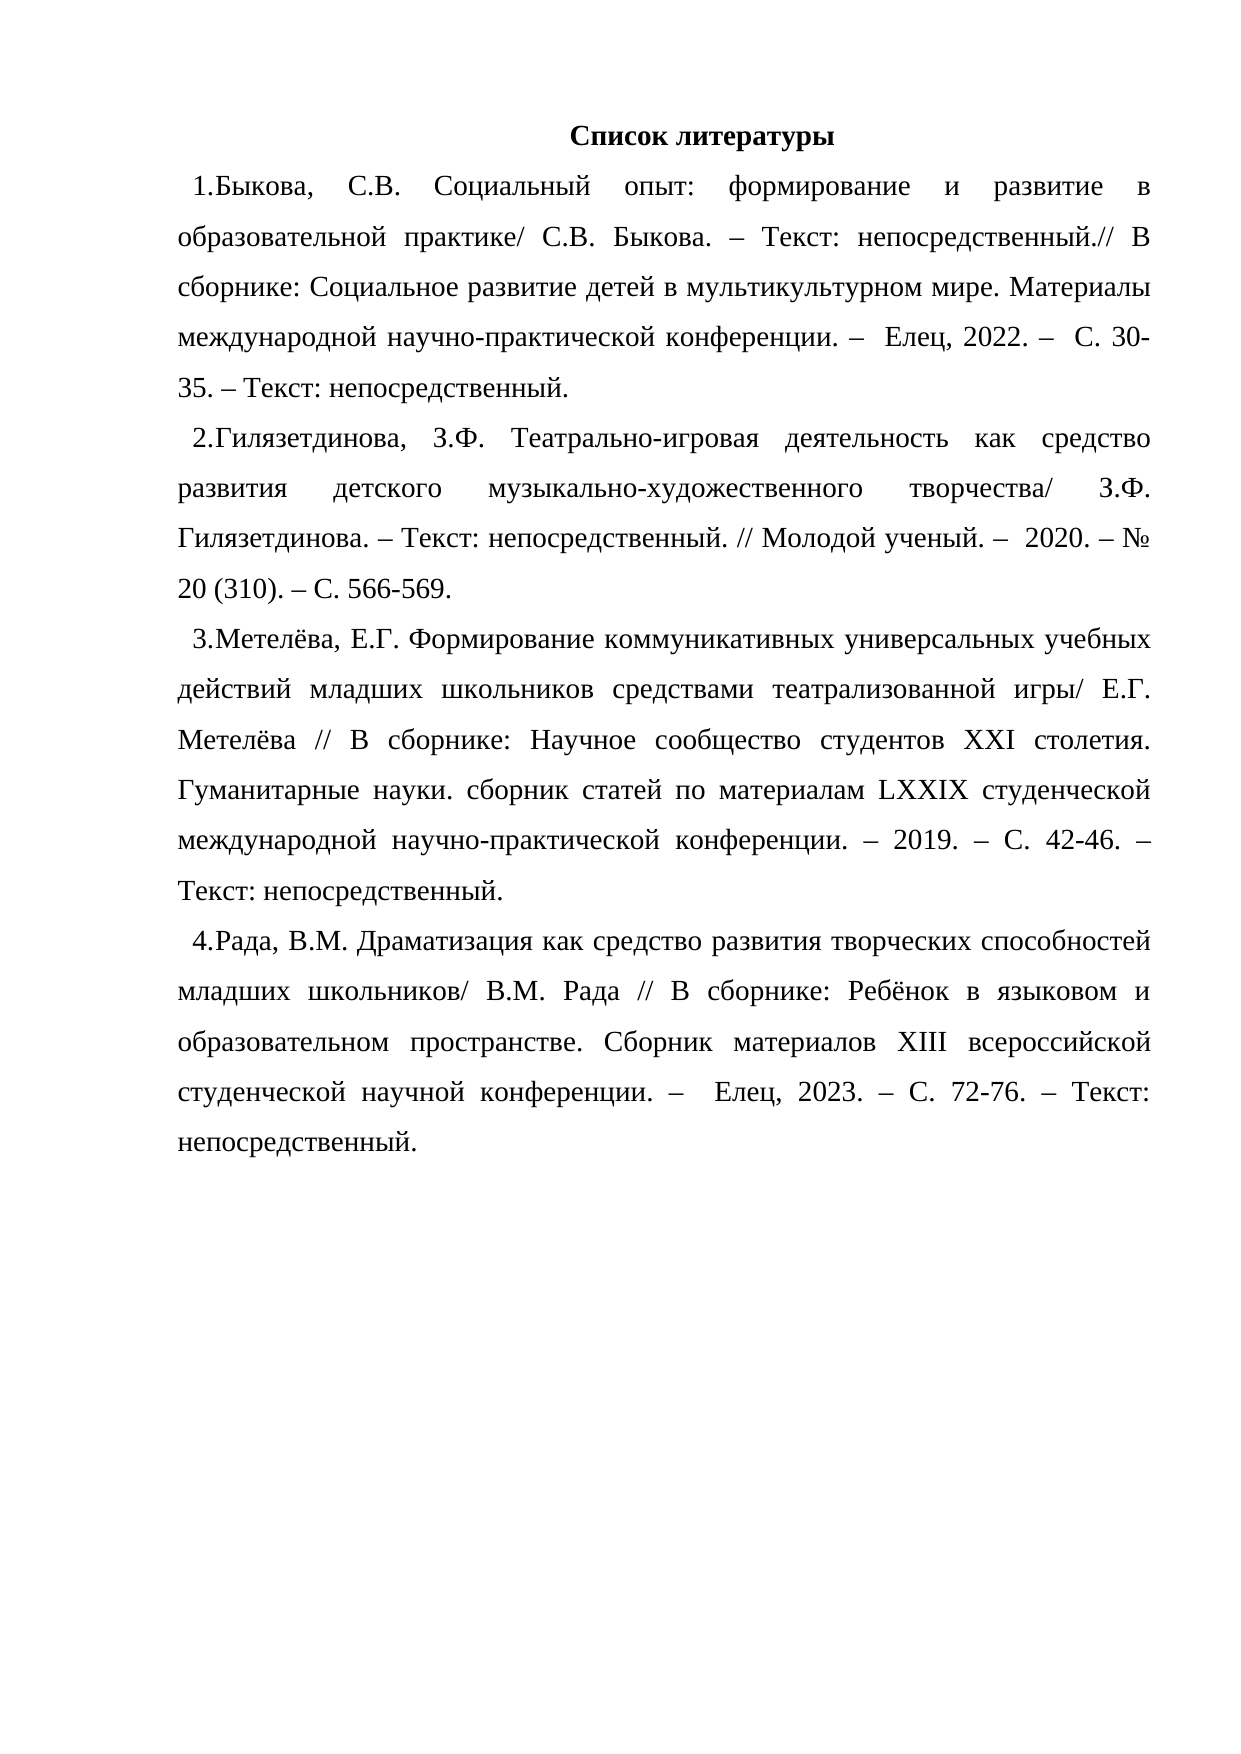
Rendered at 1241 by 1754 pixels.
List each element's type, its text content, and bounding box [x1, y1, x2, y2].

list Рада, В.М. Драматизация как средство развития творческих способностей младших школьников/ В.М. Рада // В сборнике: Ребёнок в языковом и образовательном пространстве. Сборник материалов XIII всероссийской студенческой научной конференции. – Елец, 2023. – С. 72-76. – Текст: непосредственный. [177, 923, 1152, 1158]
list Метелёва, Е.Г. Формирование коммуникативных универсальных учебных действий младших школьников средствами театрализованной игры/ Е.Г. Метелёва // В сборнике: Научное сообщество студентов XXI столетия. Гуманитарные науки. сборник статей по материалам LXXIX студенческой международной научно-практической конференции. – 2019. – С. 42-46. – Текст: непосредственный. [177, 621, 1152, 906]
list Быкова, С.В. Социальный опыт: формирование и развитие в образовательной практике/ С.В. Быкова. – Текст: непосредственный.// В сборнике: Социальное развитие детей в мультикультурном мире. Материалы международной научно-практической конференции. – Елец, 2022. – С. 30-35. – Текст: непосредственный. [177, 168, 1152, 403]
text Список литературы [177, 118, 1152, 152]
list Гилязетдинова, З.Ф. Театрально-игровая деятельность как средство развития детского музыкально-художественного творчества/ З.Ф. Гилязетдинова. – Текст: непосредственный. // Молодой ученый. – 2020. – № 20 (310). – С. 566-569. [177, 420, 1152, 604]
